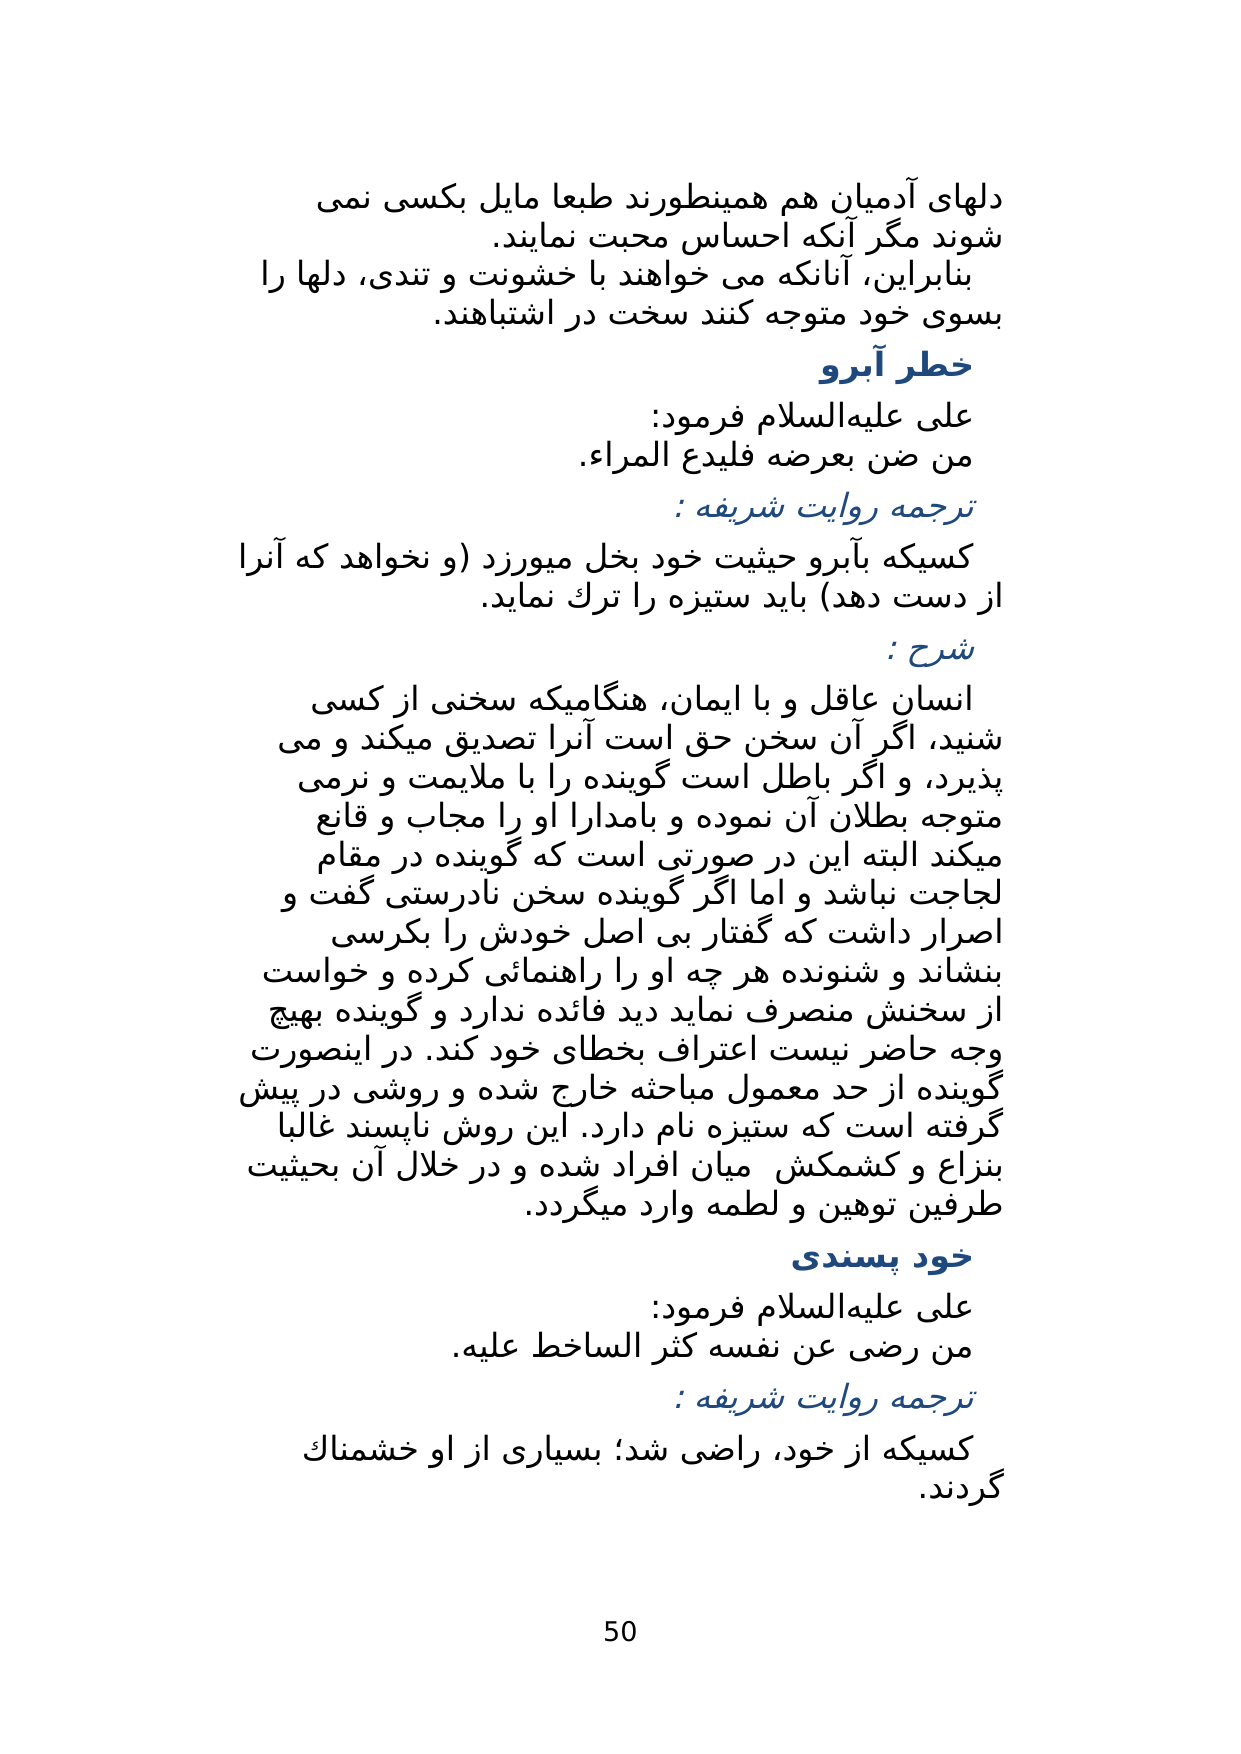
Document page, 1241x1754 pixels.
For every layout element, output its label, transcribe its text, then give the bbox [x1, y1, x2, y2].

subtitle ترجمه روايت شريفه : [236, 1378, 1004, 1416]
text بنابراين، آنانكه مى خواهند با خشونت و تندى، دلها را بسوى خود متوجه كنند سخت در اشتباهند. [236, 255, 1004, 333]
text على عليه‌السلام فرمود: [236, 1287, 1004, 1326]
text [236, 177, 1004, 255]
text من ضن بعرضه فليدع المراء. [236, 435, 1004, 474]
text كسيكه بآبرو حيثيت خود بخل ميورزد (و نخواهد كه آنرا از دست دهد) بايد ستيزه را ترك نمايد. [236, 538, 1004, 616]
subtitle خود پسندى [236, 1236, 1004, 1275]
text انسان عاقل و با ايمان، هنگاميكه سخنى از كسى شنيد، اگر آن سخن حق است آنرا تصديق ميكند و مى پذيرد، و اگر باطل است گوينده را با ملايمت و نرمى متوجه بطلان آن نموده و بامدارا او را مجاب و قانع ميكند البته اين در صورتى است كه گوينده در مقام لجاجت نباشد و اما اگر گوينده سخن نادرستى گفت و اصرار داشت كه گفتار بى اصل خودش را بكرسى بنشاند و شنونده هر چه او را راهنمائى كرده و خواست از سخنش منصرف نمايد ديد فائده ندارد و گوينده بهيچ وجه حاضر نيست اعتراف بخطاى خود كند. در اينصورت گوينده از حد معمول مباحثه خارج شده و روشى در پيش گرفته است كه ستيزه نام دارد. اين روش ناپسند غالبا بنزاع و كشمكش ‍ ميان افراد شده و در خلال آن بحيثيت طرفين توهين و لطمه وارد ميگردد. [236, 679, 1004, 1223]
subtitle خطر آبرو [236, 345, 1004, 384]
subtitle شرح : [236, 628, 1004, 667]
subtitle ترجمه روايت شريفه : [236, 487, 1004, 526]
text من رضى عن نفسه كثر الساخط عليه. [236, 1326, 1004, 1365]
text على عليه‌السلام فرمود: [236, 396, 1004, 435]
text كسيكه از خود، راضى شد؛ بسيارى از او خشمناك گردند. [236, 1429, 1004, 1507]
